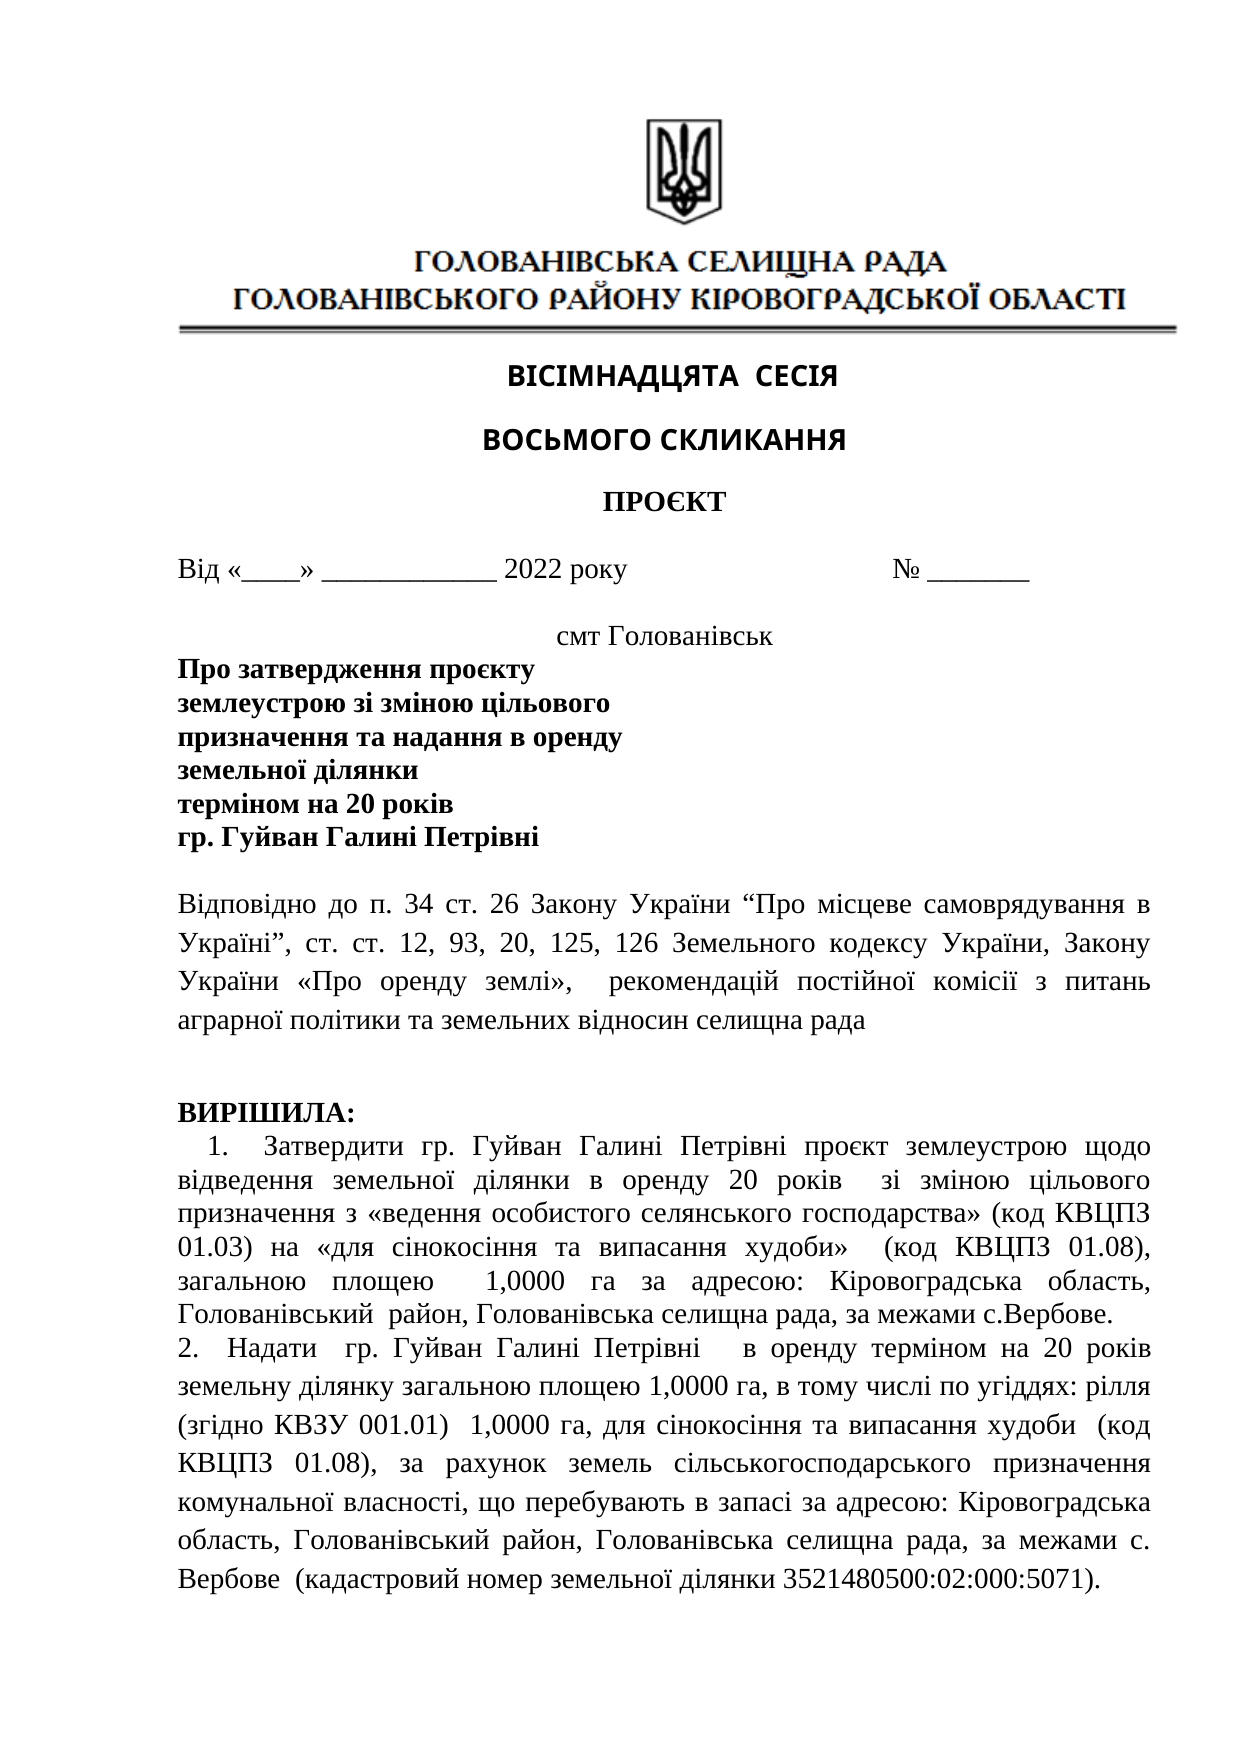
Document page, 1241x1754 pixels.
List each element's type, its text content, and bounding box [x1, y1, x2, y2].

text терміном на 20 років [177, 786, 664, 819]
picture [177, 118, 1179, 344]
text ВИРІШИЛА: [177, 1095, 1152, 1128]
text Відповідно до п. 34 ст. 26 Закону України “Про місцеве самоврядування в Україні”, ст. ст. 12, 93, 20, 125, 126 Земельного кодексу України, Закону України «Про оренду землі», рекомендацій постійної комісії з питань аграрної політики та земельних відносин селищна рада [177, 886, 1152, 1036]
text землеустрою зі зміною цільового призначення та надання в оренду земельної ділянки [177, 685, 664, 786]
text Від «____» ____________ 2022 року № _______ [177, 551, 1152, 584]
text смт Голованівськ [177, 618, 1152, 652]
text гр. Гуйван Галині Петрівні [177, 819, 664, 853]
text Про затвердження проєкту [177, 652, 664, 685]
table_header ВІСІМНАДЦЯТА СЕСІЯ [177, 355, 1152, 419]
table_cell ВОСЬМОГО СКЛИКАННЯ [177, 420, 1152, 484]
text 1. Затвердити гр. Гуйван Галині Петрівні проєкт землеустрою щодо відведення земельної ділянки в оренду 20 років зі зміною цільового призначення з «ведення особистого селянського господарства» (код КВЦПЗ 01.03) на «для сінокосіння та випасання худоби» (код КВЦПЗ 01.08), загальною площею 1,0000 га за адресою: Кіровоградська область, Голованівський район, Голованівська селищна рада, за межами с.Вербове. [177, 1128, 1152, 1330]
text ПРОЄКТ [177, 484, 1152, 517]
text 2. Надати гр. Гуйван Галині Петрівні в оренду терміном на 20 років земельну ділянку загальною площею 1,0000 га, в тому числі по угіддях: рілля (згідно КВЗУ 001.01) 1,0000 га, для сінокосіння та випасання худоби (код КВЦПЗ 01.08), за рахунок земель сільськогосподарського призначення комунальної власності, що перебувають в запасі за адресою: Кіровоградська область, Голованівський район, Голованівська селищна рада, за межами с. Вербове (кадастровий номер земельної ділянки 3521480500:02:000:5071). [177, 1330, 1152, 1594]
